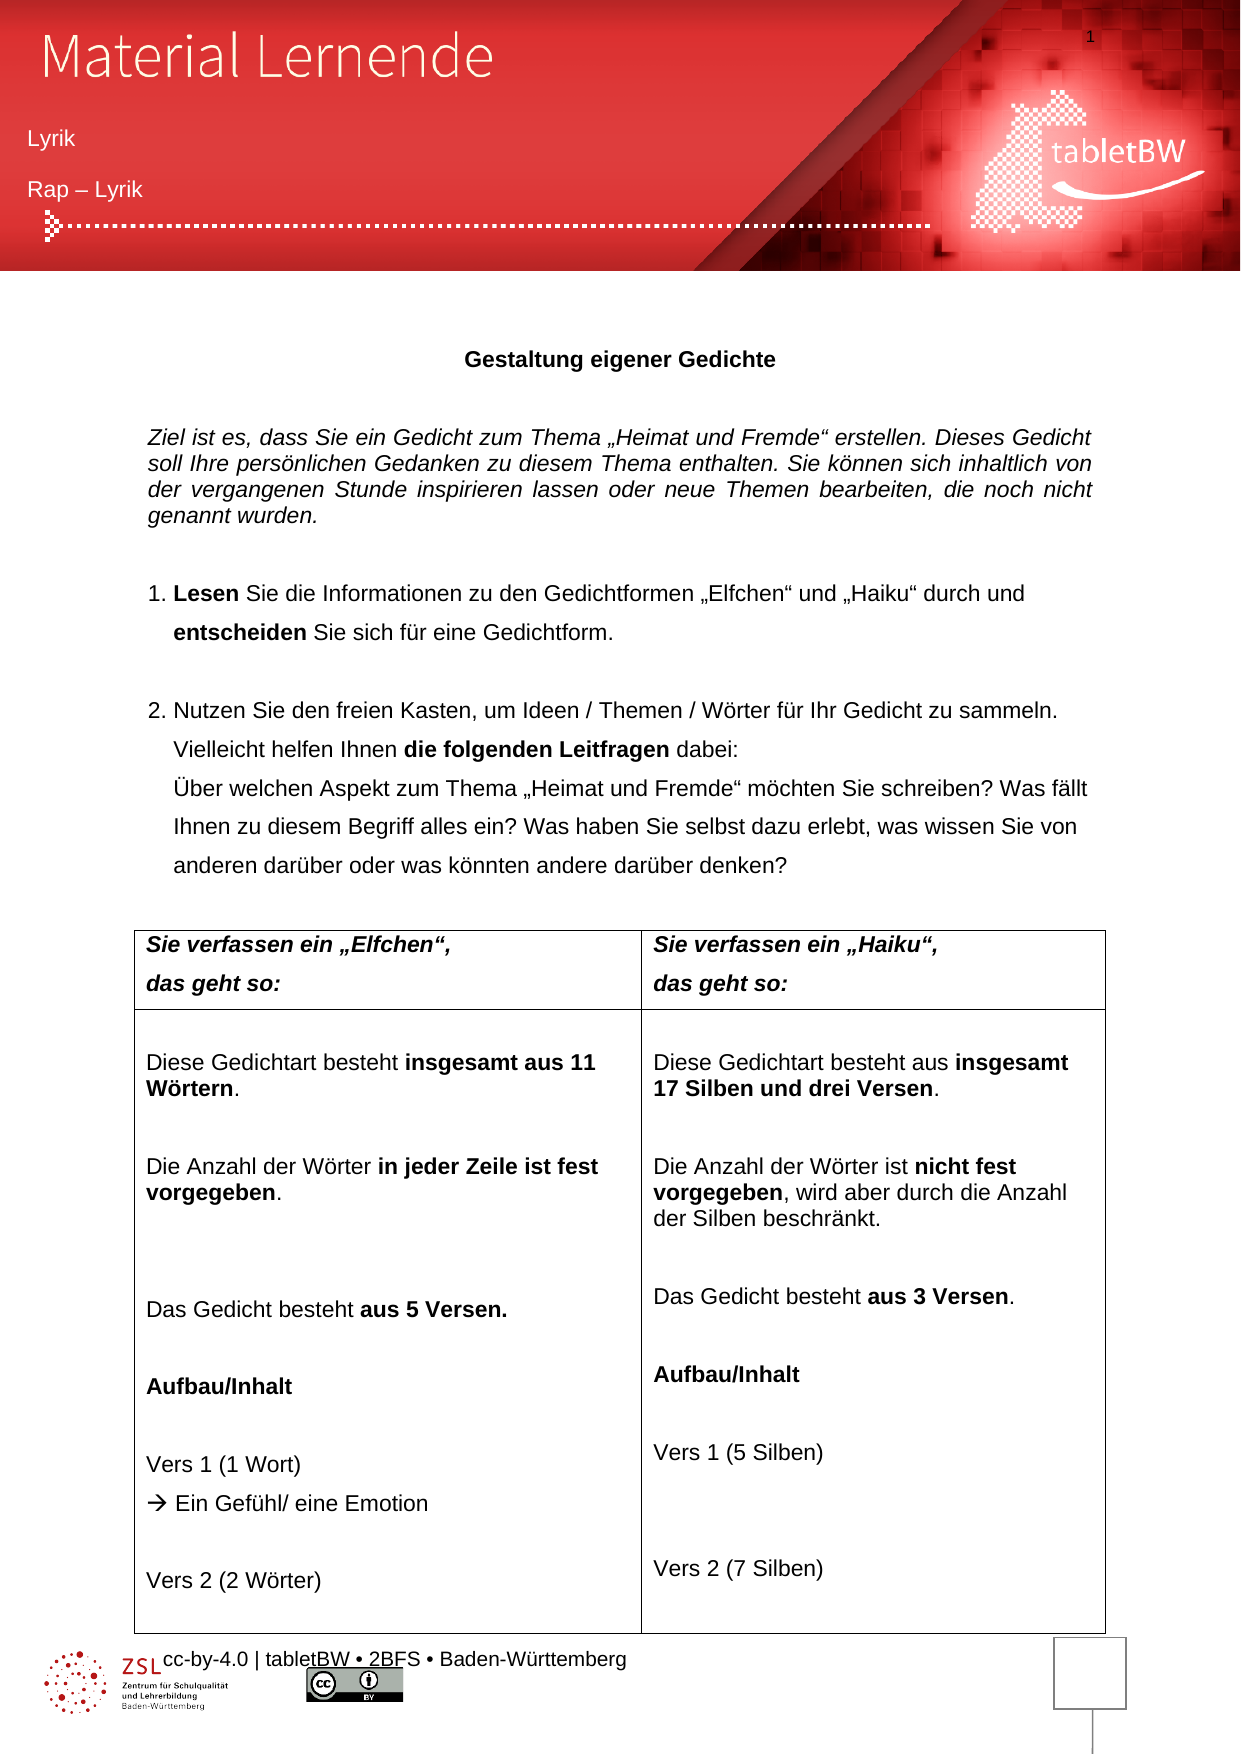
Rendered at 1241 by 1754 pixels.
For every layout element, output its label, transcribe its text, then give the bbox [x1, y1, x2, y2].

picture [0, 0, 1241, 271]
text Vielleicht helfen Ihnen die folgenden Leitfragen dabei: [148, 736, 1093, 762]
text Ziel ist es, dass Sie ein Gedicht zum Thema „Heimat und Fremde“ erstellen. Dieses Gedicht soll Ihre persönlichen Gedanken zu diesem Thema enthalten. Sie können sich inhaltlich von der vergangenen Stunde inspirieren lassen oder neue Themen bearbeiten, die noch nicht genannt wurden. [148, 423, 1093, 529]
text entscheiden Sie sich für eine Gedichtform. [148, 619, 1093, 645]
text Ihnen zu diesem Begriff alles ein? Was haben Sie selbst dazu erlebt, was wissen Sie von [148, 813, 1093, 840]
text Gestaltung eigener Gedichte [148, 346, 1093, 372]
text 2. Nutzen Sie den freien Kasten, um Ideen / Themen / Wörter für Ihr Gedicht zu sammeln. [148, 697, 1093, 723]
picture [306, 1667, 404, 1702]
table_header Sie verfassen ein „Haiku“, das geht so: [642, 931, 1105, 1009]
picture [28, 1635, 244, 1714]
text anderen darüber oder was könnten andere darüber denken? [148, 852, 1093, 878]
picture [239, 1653, 244, 1665]
text Über welchen Aspekt zum Thema „Heimat und Fremde“ möchten Sie schreiben? Was fällt [148, 774, 1093, 801]
table_header Sie verfassen ein „Elfchen“, das geht so: [135, 931, 641, 1009]
text 1. Lesen Sie die Informationen zu den Gedichtformen „Elfchen“ und „Haiku“ durch und [148, 580, 1093, 607]
